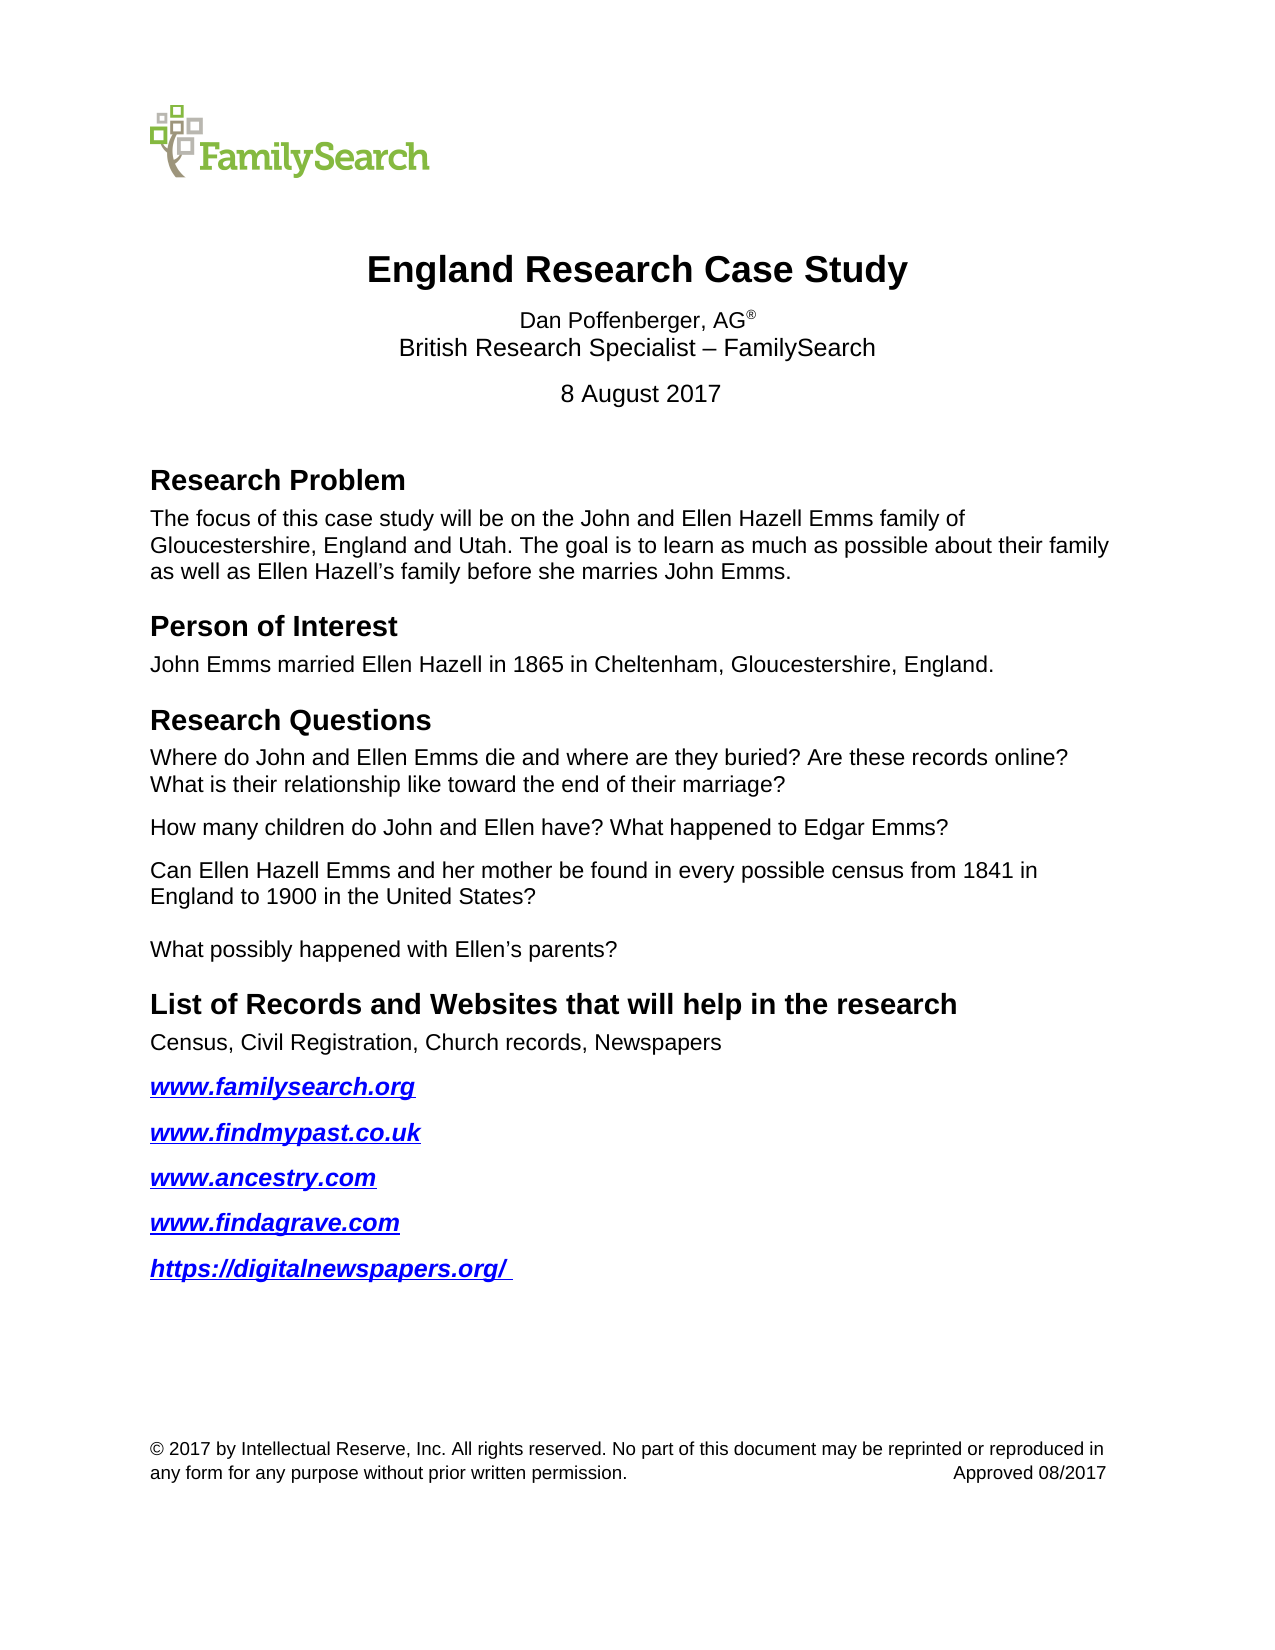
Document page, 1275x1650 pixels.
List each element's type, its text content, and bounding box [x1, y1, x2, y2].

title List of Records and Websites that will help in the research [150, 987, 1125, 1021]
title The focus of this case study will be on the John and Ellen Hazell Emms family of Gloucestershire, England and Utah. The goal is to learn as much as possible about their family as well as Ellen Hazell’s family before she marries John Emms. [150, 505, 1125, 584]
title www.findmypast.co.uk [150, 1117, 1125, 1146]
title Person of Interest [150, 609, 1125, 643]
title How many children do John and Ellen have? What happened to Edgar Emms? [150, 814, 1125, 840]
title Research Problem [150, 463, 1125, 497]
title England Research Case Study [150, 247, 1125, 290]
picture [150, 105, 430, 178]
title www.familysearch.org [150, 1072, 1125, 1101]
title www.findagrave.com [150, 1208, 1125, 1237]
title John Emms married Ellen Hazell in 1865 in Cheltenham, Gloucestershire, England. [150, 651, 1125, 677]
text Can Ellen Hazell Emms and her mother be found in every possible census from 1841 in England to 1900 in the United States? [150, 857, 1125, 909]
title Census, Civil Registration, Church records, Newspapers [150, 1029, 1125, 1055]
title Research Questions [150, 702, 1125, 736]
text © 2017 by Intellectual Reserve, Inc. All rights reserved. No part of this document may be reprinted or reproduced in any form for any purpose without prior written permission. Approved 08/2017 [150, 1438, 1125, 1483]
title Where do John and Ellen Emms die and where are they buried? Are these records online? What is their relationship like toward the end of their marriage? [150, 744, 1125, 797]
title https://digitalnewspapers.org/ [150, 1254, 1125, 1282]
title www.ancestry.com [150, 1163, 1125, 1192]
title 8 August 2017 [150, 378, 1125, 407]
text What possibly happened with Ellen’s parents? [150, 936, 1125, 962]
title Dan Poffenberger, AG® British Research Specialist – FamilySearch [150, 307, 1125, 362]
